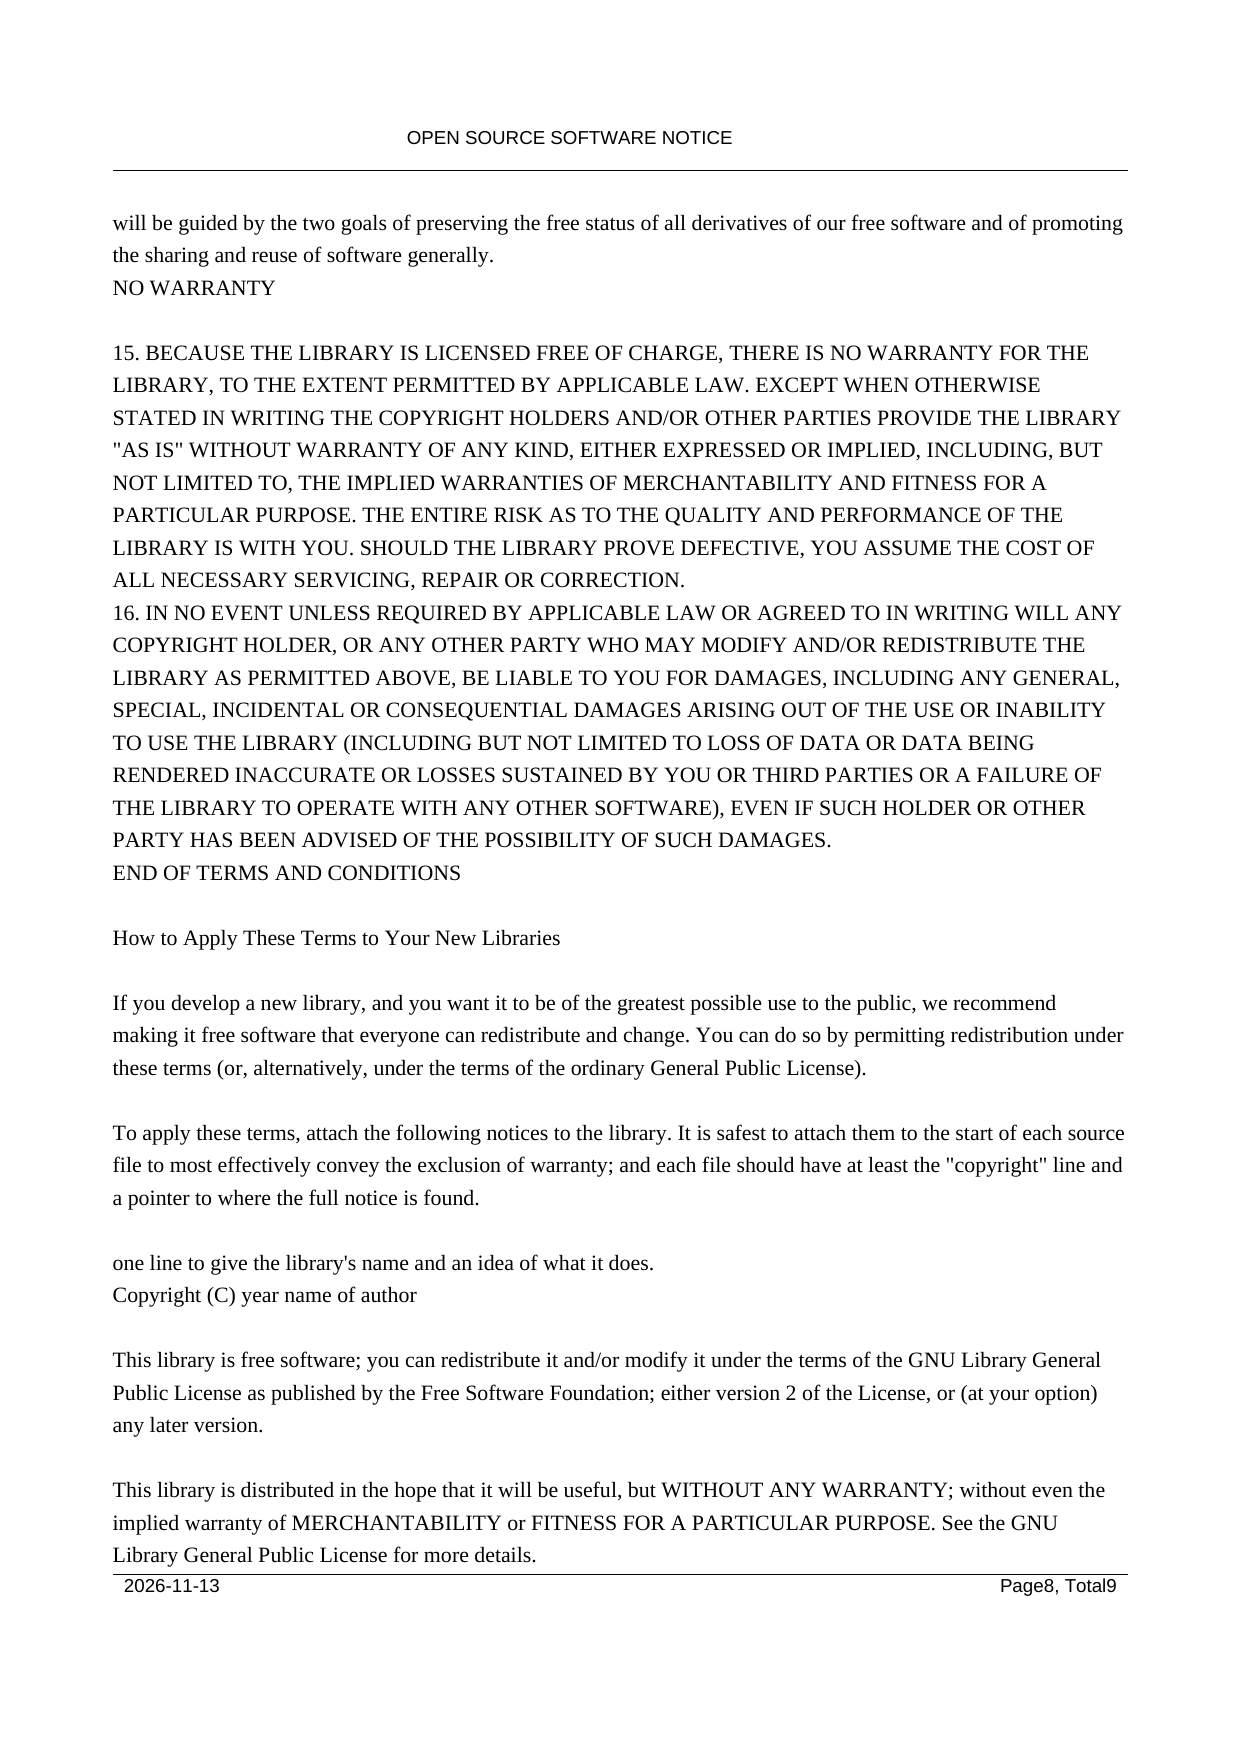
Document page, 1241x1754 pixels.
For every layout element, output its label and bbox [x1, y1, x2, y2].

text [112, 206, 1128, 1571]
